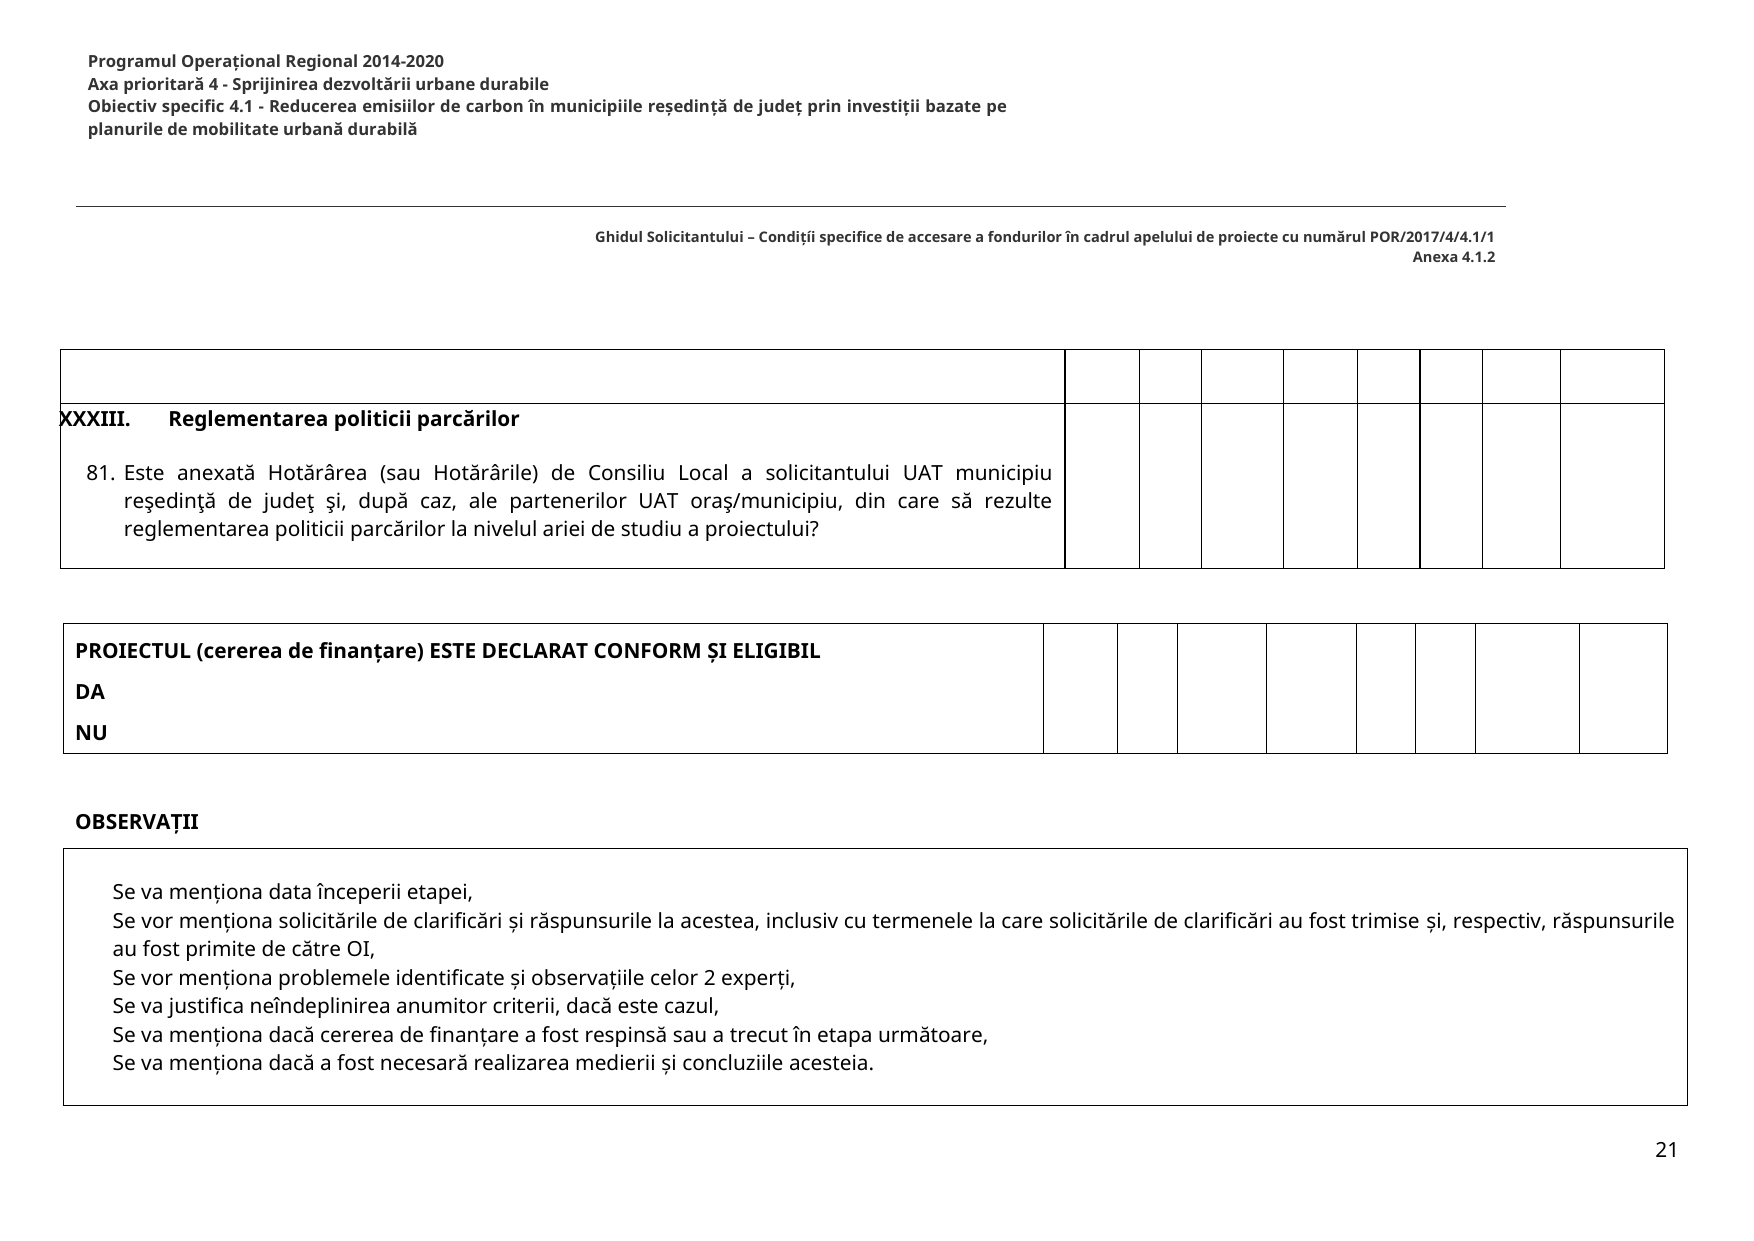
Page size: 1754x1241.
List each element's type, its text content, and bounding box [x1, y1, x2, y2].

table_header [1476, 624, 1579, 753]
table_header [1416, 624, 1475, 753]
table_cell [1358, 404, 1419, 568]
table_cell [1202, 350, 1283, 403]
table_cell [1202, 404, 1283, 568]
table_cell Reglementarea politicii parcărilor Este anexată Hotărârea (sau Hotărârile) de Consiliu Local a solicitantului UAT municipiu reşedinţă de judeţ şi, după caz, ale partenerilor UAT oraş/municipiu, din care să rezulte reglementarea politicii parcărilor la nivelul ariei de studiu a proiectului? [61, 404, 1064, 568]
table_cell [61, 350, 1064, 403]
table_cell [1066, 350, 1139, 403]
table_cell [1066, 404, 1139, 568]
table_header Se va menționa data începerii etapei, Se vor menționa solicitările de clarificări și răspunsurile la acestea, inclusiv cu termenele la care solicitările de clarificări au fost trimise și, respectiv, răspunsurile au fost primite de către OI, Se vor menționa problemele identificate și observațiile celor 2 experți, Se va justifica neîndeplinirea anumitor criterii, dacă este cazul, Se va menționa dacă cererea de finanțare a fost respinsă sau a trecut în etapa următoare, Se va menționa dacă a fost necesară realizarea medierii și concluziile acesteia. [64, 849, 1687, 1105]
table_cell [1284, 404, 1357, 568]
table_header PROIECTUL (cererea de finanțare) ESTE DECLARAT CONFORM ȘI ELIGIBIL DA NU [64, 624, 1043, 753]
table_header [1357, 624, 1415, 753]
table_header [1178, 624, 1266, 753]
table_header [1044, 624, 1117, 753]
table_cell [1421, 350, 1482, 403]
table_cell [1483, 350, 1560, 403]
table_cell [1140, 350, 1201, 403]
table_header [1580, 624, 1667, 753]
table_cell [1421, 404, 1482, 568]
table_header [1118, 624, 1177, 753]
table_cell [1561, 404, 1664, 568]
table_cell [1284, 350, 1357, 403]
table_cell [1140, 404, 1201, 568]
table_cell [1483, 404, 1560, 568]
text OBSERVAȚII [75, 807, 1679, 836]
table_cell [1561, 350, 1664, 403]
table_cell [1358, 350, 1419, 403]
table_header [1267, 624, 1356, 753]
